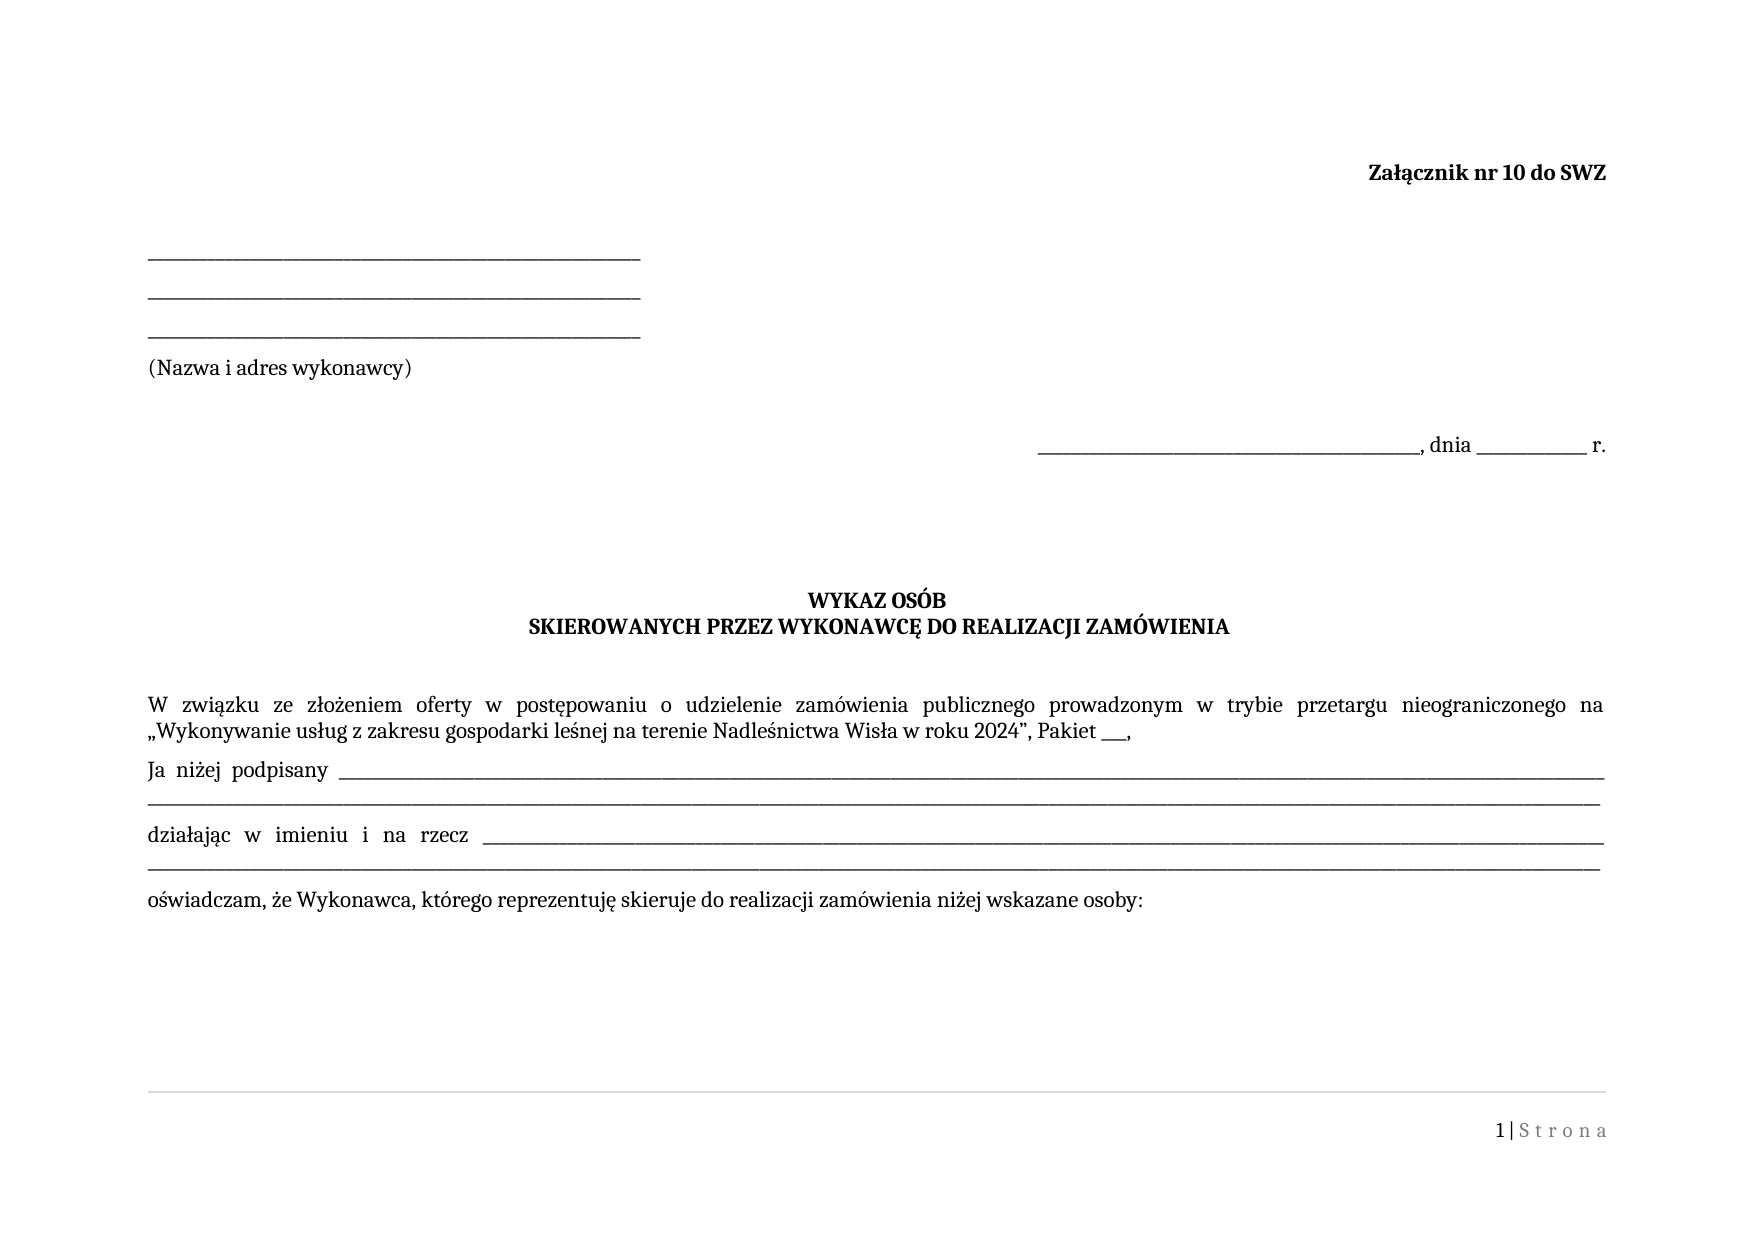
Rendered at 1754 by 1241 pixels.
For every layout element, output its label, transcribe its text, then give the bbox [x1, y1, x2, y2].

text __________________________________________________________ [148, 277, 1606, 303]
text __________________________________________________________ [148, 238, 1606, 264]
text działając w imieniu i na rzecz ____________________________________________________________________________________________________________________________________ ___________________________________________________________________________________________________________________________________________________________________________ [148, 822, 1606, 875]
text (Nazwa i adres wykonawcy) [148, 354, 1606, 381]
text Ja niżej podpisany _____________________________________________________________________________________________________________________________________________________ ___________________________________________________________________________________________________________________________________________________________________________ [148, 757, 1606, 809]
text oświadczam, że Wykonawca, którego reprezentuję skieruje do realizacji zamówienia niżej wskazane osoby: [148, 887, 1606, 913]
text WYKAZ OSÓB SKIEROWANYCH PRZEZ WYKONAWCĘ DO REALIZACJI ZAMÓWIENIA [148, 587, 1606, 640]
text Załącznik nr 10 do SWZ [148, 160, 1606, 186]
text __________________________________________________________ [148, 316, 1606, 342]
text _____________________________________________, dnia _____________ r. [148, 432, 1606, 458]
text W związku ze złożeniem oferty w postępowaniu o udzielenie zamówienia publicznego prowadzonym w trybie przetargu nieograniczonego na „Wykonywanie usług z zakresu gospodarki leśnej na terenie Nadleśnictwa Wisła w roku 2024”, Pakiet ___, [148, 692, 1606, 744]
